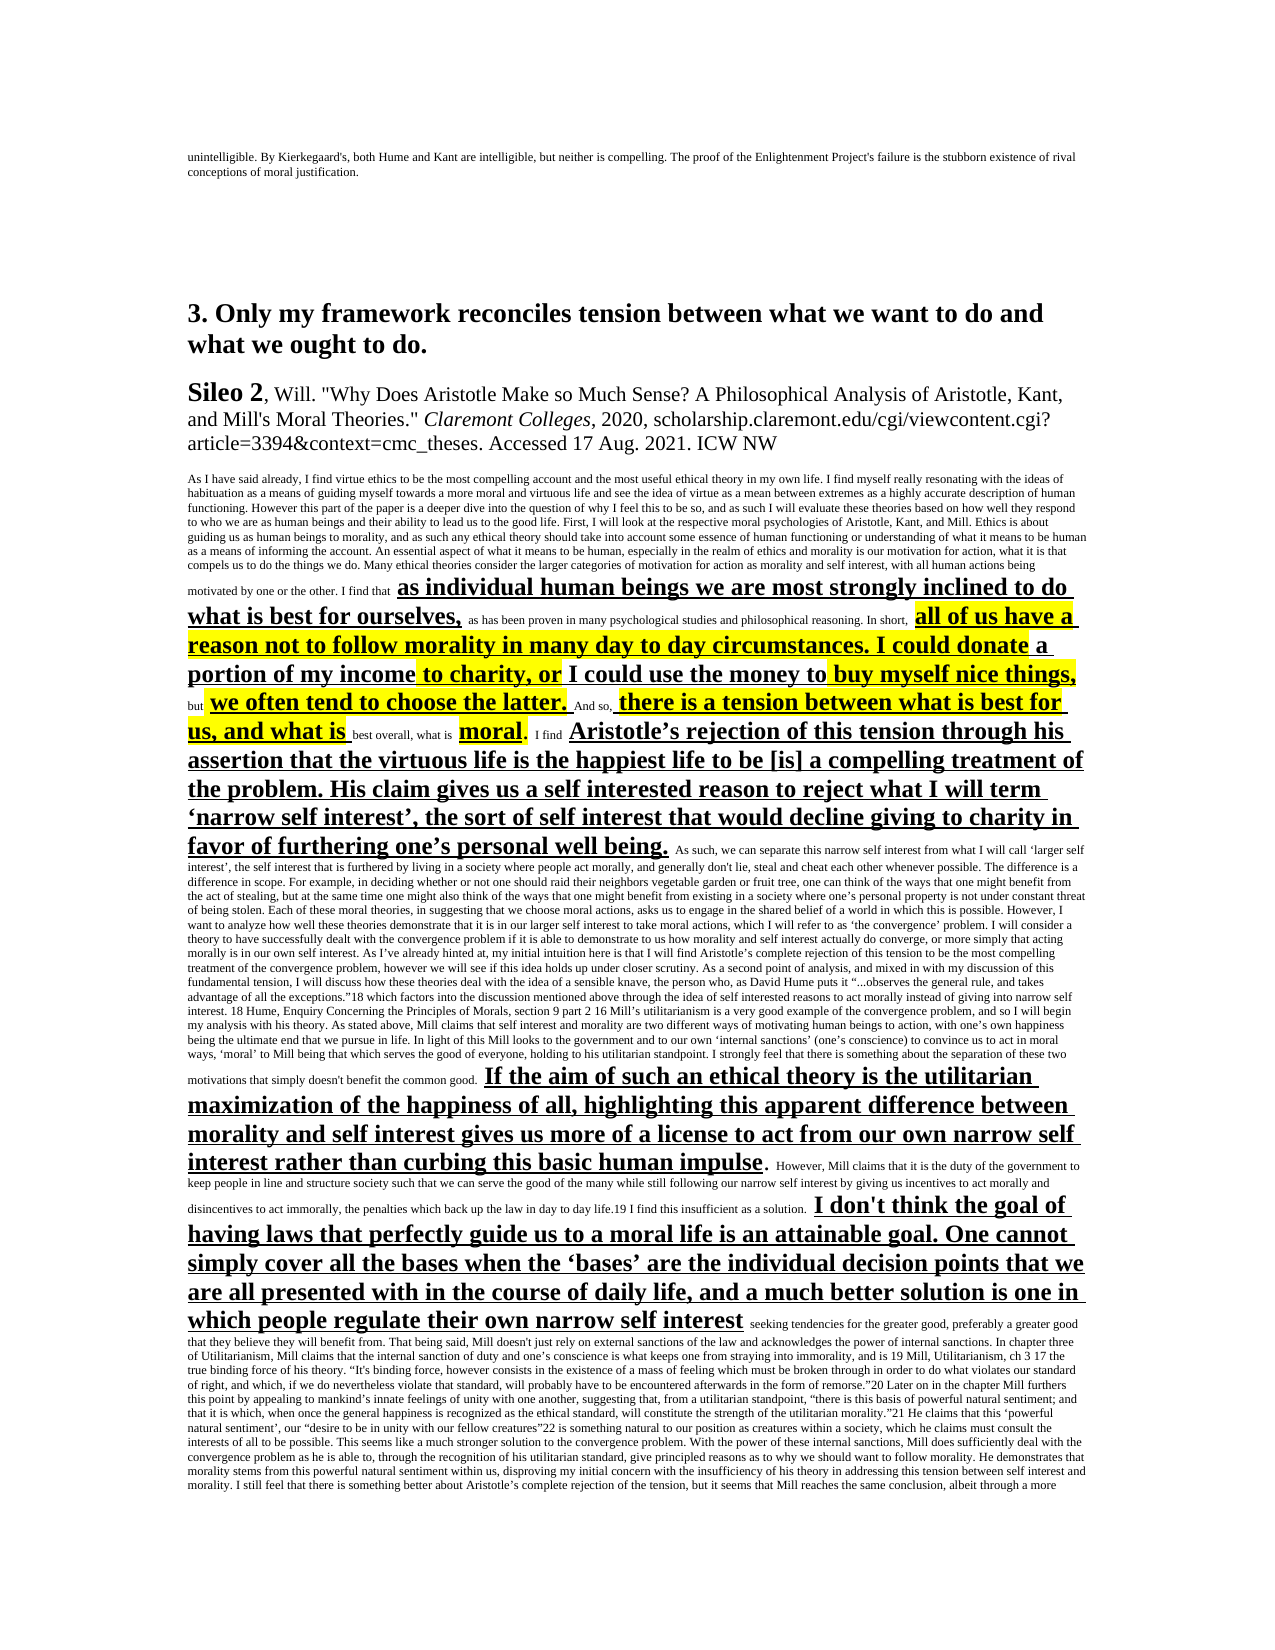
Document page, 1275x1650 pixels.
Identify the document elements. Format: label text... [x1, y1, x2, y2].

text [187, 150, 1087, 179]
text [187, 472, 1087, 1492]
text 3. Only my framework reconciles tension between what we want to do and what we ought to do. [187, 297, 1087, 359]
text Sileo 2, Will. "Why Does Aristotle Make so Much Sense? A Philosophical Analysis of Aristotle, Kant, and Mill's Moral Theories." Claremont Colleges, 2020, scholarship.claremont.edu/cgi/viewcontent.cgi?article=3394&context=cmc_theses. Accessed 17 Aug. 2021. ICW NW [187, 376, 1087, 455]
